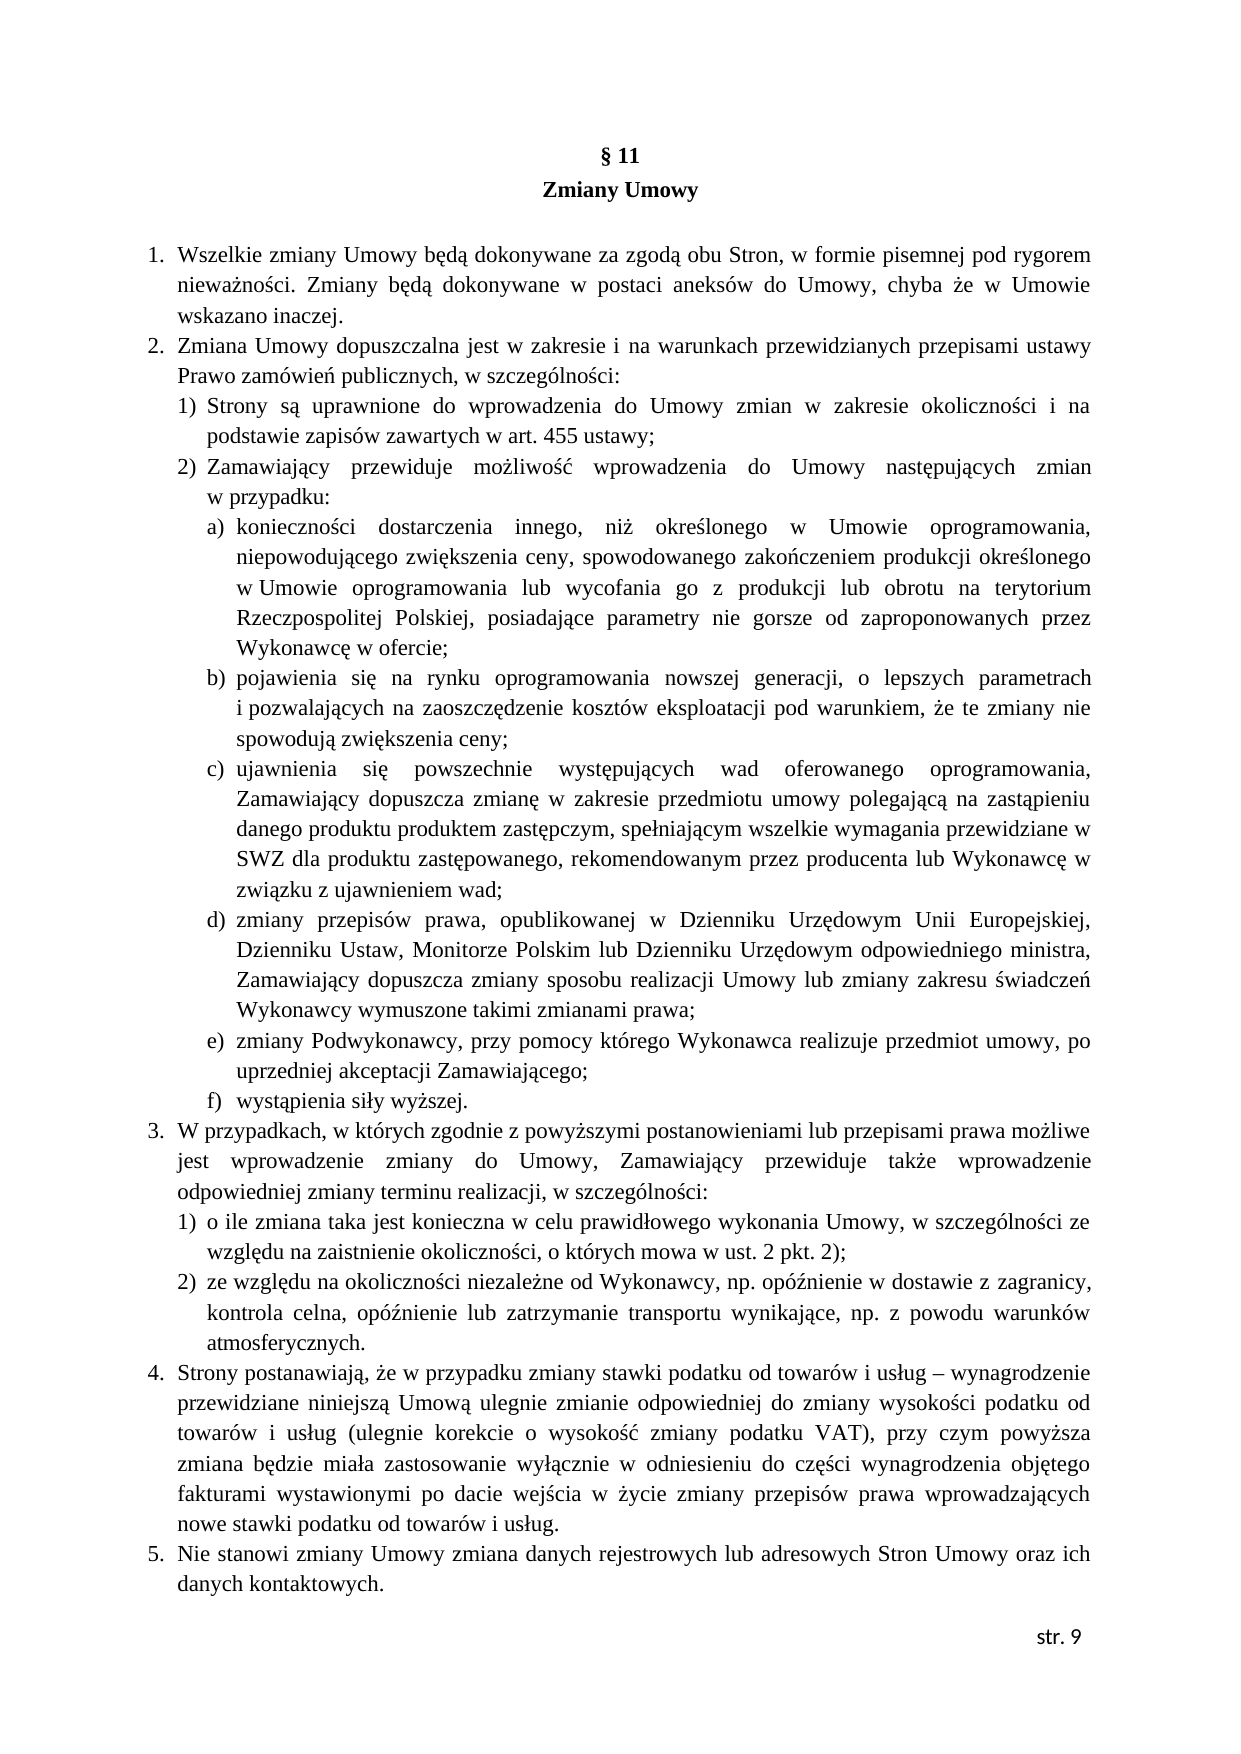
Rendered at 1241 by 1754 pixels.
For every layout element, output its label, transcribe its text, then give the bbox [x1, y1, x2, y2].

list wystąpienia siły wyższej. [207, 1087, 1092, 1113]
list Zamawiający przewiduje możliwość wprowadzenia do Umowy następujących zmian w przypadku: [177, 453, 1092, 509]
list konieczności dostarczenia innego, niż określonego w Umowie oprogramowania, niepowodującego zwiększenia ceny, spowodowanego zakończeniem produkcji określonego w Umowie oprogramowania lub wycofania go z produkcji lub obrotu na terytorium Rzeczpospolitej Polskiej, posiadające parametry nie gorsze od zaproponowanych przez Wykonawcę w ofercie; [207, 513, 1092, 660]
list zmiany Podwykonawcy, przy pomocy którego Wykonawca realizuje przedmiot umowy, po uprzedniej akceptacji Zamawiającego; [207, 1027, 1092, 1083]
list zmiany przepisów prawa, opublikowanej w Dzienniku Urzędowym Unii Europejskiej, Dzienniku Ustaw, Monitorze Polskim lub Dzienniku Urzędowym odpowiedniego ministra, Zamawiający dopuszcza zmiany sposobu realizacji Umowy lub zmiany zakresu świadczeń Wykonawcy wymuszone takimi zmianami prawa; [207, 906, 1092, 1023]
list o ile zmiana taka jest konieczna w celu prawidłowego wykonania Umowy, w szczególności ze względu na zaistnienie okoliczności, o których mowa w ust. 2 pkt. 2); [177, 1208, 1092, 1264]
list Nie stanowi zmiany Umowy zmiana danych rejestrowych lub adresowych Stron Umowy oraz ich danych kontaktowych. [147, 1540, 1092, 1597]
list ze względu na okoliczności niezależne od Wykonawcy, np. opóźnienie w dostawie z zagranicy, kontrola celna, opóźnienie lub zatrzymanie transportu wynikające, np. z powodu warunków atmosferycznych. [177, 1268, 1092, 1355]
text Zmiany Umowy [118, 176, 1122, 203]
list Strony postanawiają, że w przypadku zmiany stawki podatku od towarów i usług – wynagrodzenie przewidziane niniejszą Umową ulegnie zmianie odpowiedniej do zmiany wysokości podatku od towarów i usług (ulegnie korekcie o wysokość zmiany podatku VAT), przy czym powyższa zmiana będzie miała zastosowanie wyłącznie w odniesieniu do części wynagrodzenia objętego fakturami wystawionymi po dacie wejścia w życie zmiany przepisów prawa wprowadzających nowe stawki podatku od towarów i usług. [147, 1359, 1092, 1536]
list pojawienia się na rynku oprogramowania nowszej generacji, o lepszych parametrach i pozwalających na zaoszczędzenie kosztów eksploatacji pod warunkiem, że te zmiany nie spowodują zwiększenia ceny; [207, 664, 1092, 751]
list W przypadkach, w których zgodnie z powyższymi postanowieniami lub przepisami prawa możliwe jest wprowadzenie zmiany do Umowy, Zamawiający przewiduje także wprowadzenie odpowiedniej zmiany terminu realizacji, w szczególności: [147, 1117, 1092, 1204]
list Strony są uprawnione do wprowadzenia do Umowy zmian w zakresie okoliczności i na podstawie zapisów zawartych w art. 455 ustawy; [177, 392, 1092, 449]
list ujawnienia się powszechnie występujących wad oferowanego oprogramowania, Zamawiający dopuszcza zmianę w zakresie przedmiotu umowy polegającą na zastąpieniu danego produktu produktem zastępczym, spełniającym wszelkie wymagania przewidziane w SWZ dla produktu zastępowanego, rekomendowanym przez producenta lub Wykonawcę w związku z ujawnieniem wad; [207, 755, 1092, 902]
list Wszelkie zmiany Umowy będą dokonywane za zgodą obu Stron, w formie pisemnej pod rygorem nieważności. Zmiany będą dokonywane w postaci aneksów do Umowy, chyba że w Umowie wskazano inaczej. [147, 241, 1092, 328]
list Zmiana Umowy dopuszczalna jest w zakresie i na warunkach przewidzianych przepisami ustawy Prawo zamówień publicznych, w szczególności: [147, 332, 1092, 388]
text § 11 [118, 142, 1122, 168]
